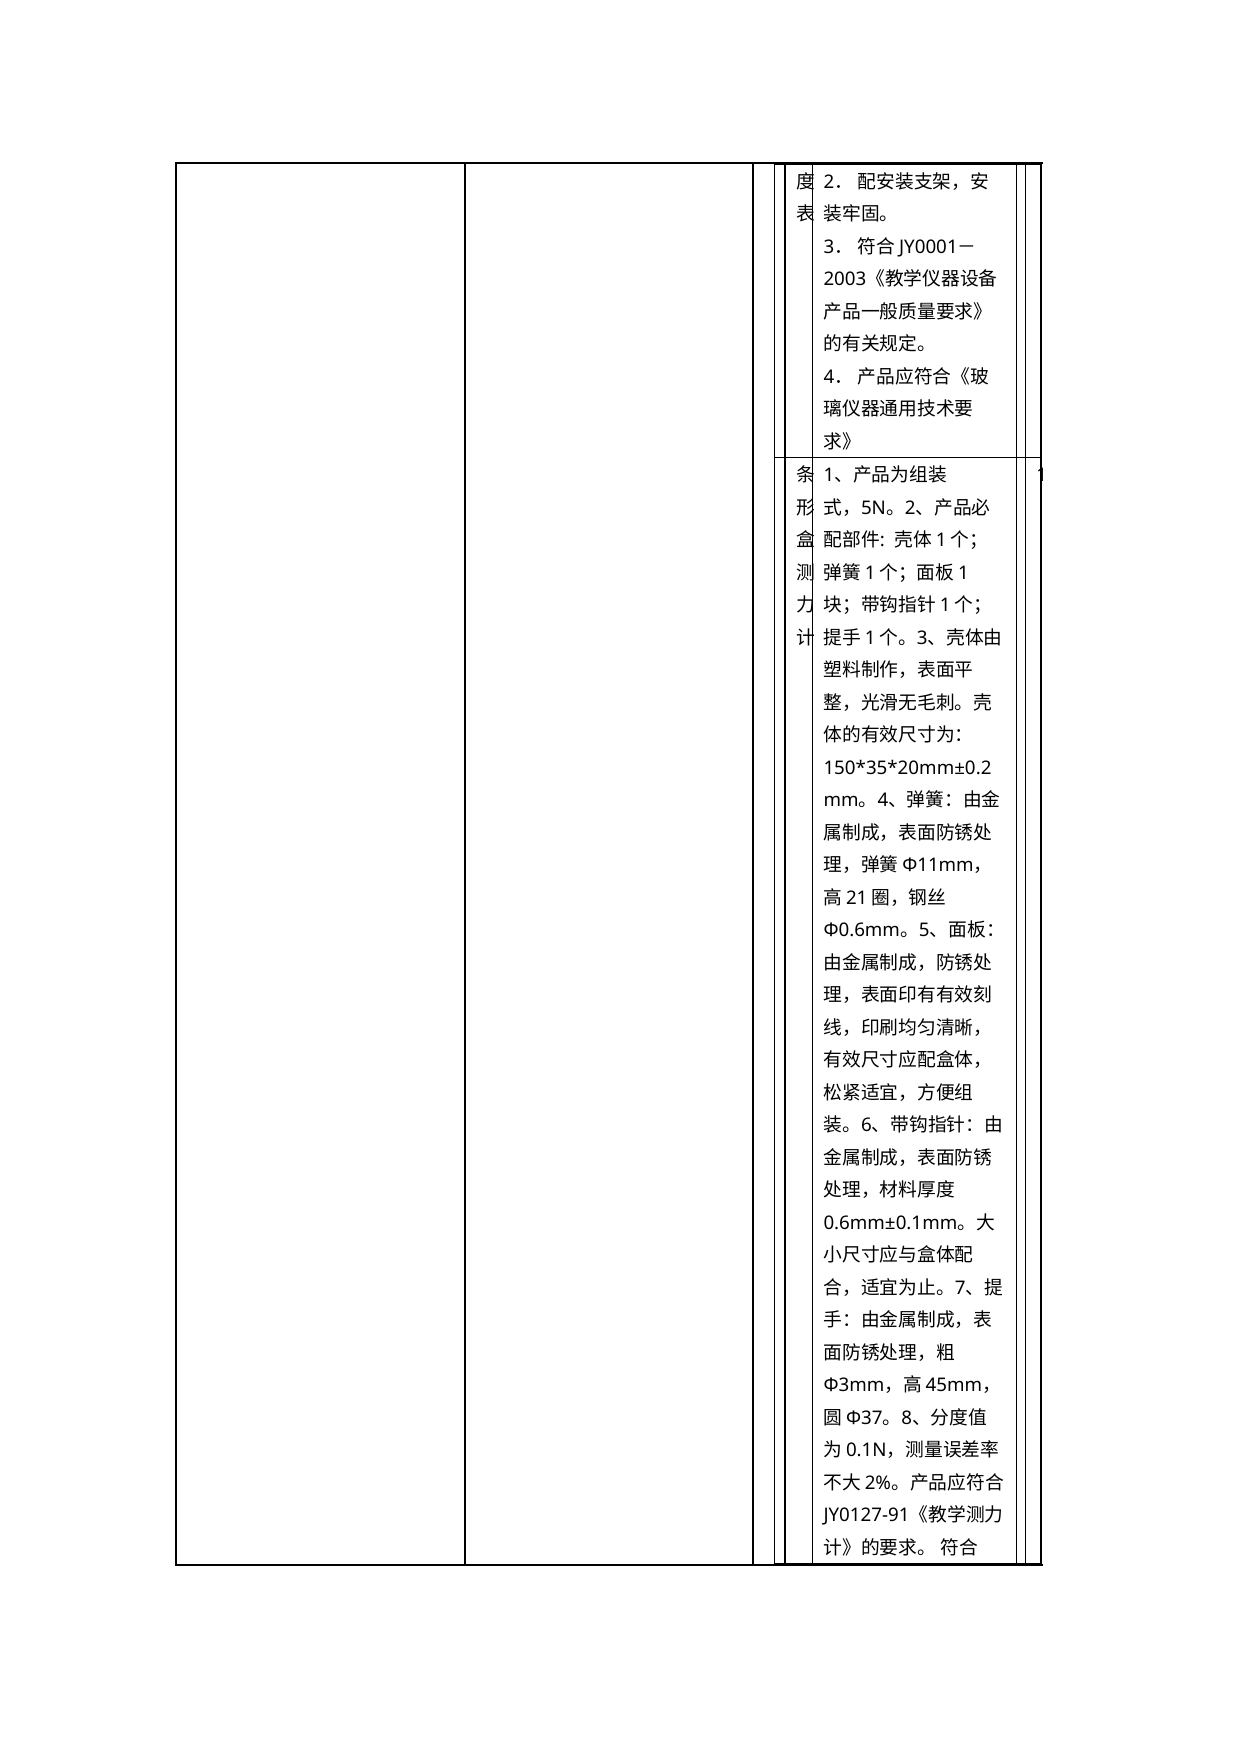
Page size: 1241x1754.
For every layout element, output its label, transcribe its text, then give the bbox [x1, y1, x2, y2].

table_cell 1 [177, 164, 464, 1564]
table_cell [775, 458, 784, 1563]
table_cell [813, 165, 1016, 457]
table_cell [786, 458, 812, 1563]
table_cell [786, 165, 812, 457]
table_cell [813, 458, 1016, 1563]
table_cell [754, 164, 774, 1564]
table_cell [1026, 458, 1040, 1563]
table_cell [1017, 458, 1025, 1563]
table_cell [466, 164, 752, 1564]
table_cell [775, 165, 784, 457]
table_cell [1026, 165, 1040, 457]
table_cell [1017, 165, 1025, 457]
